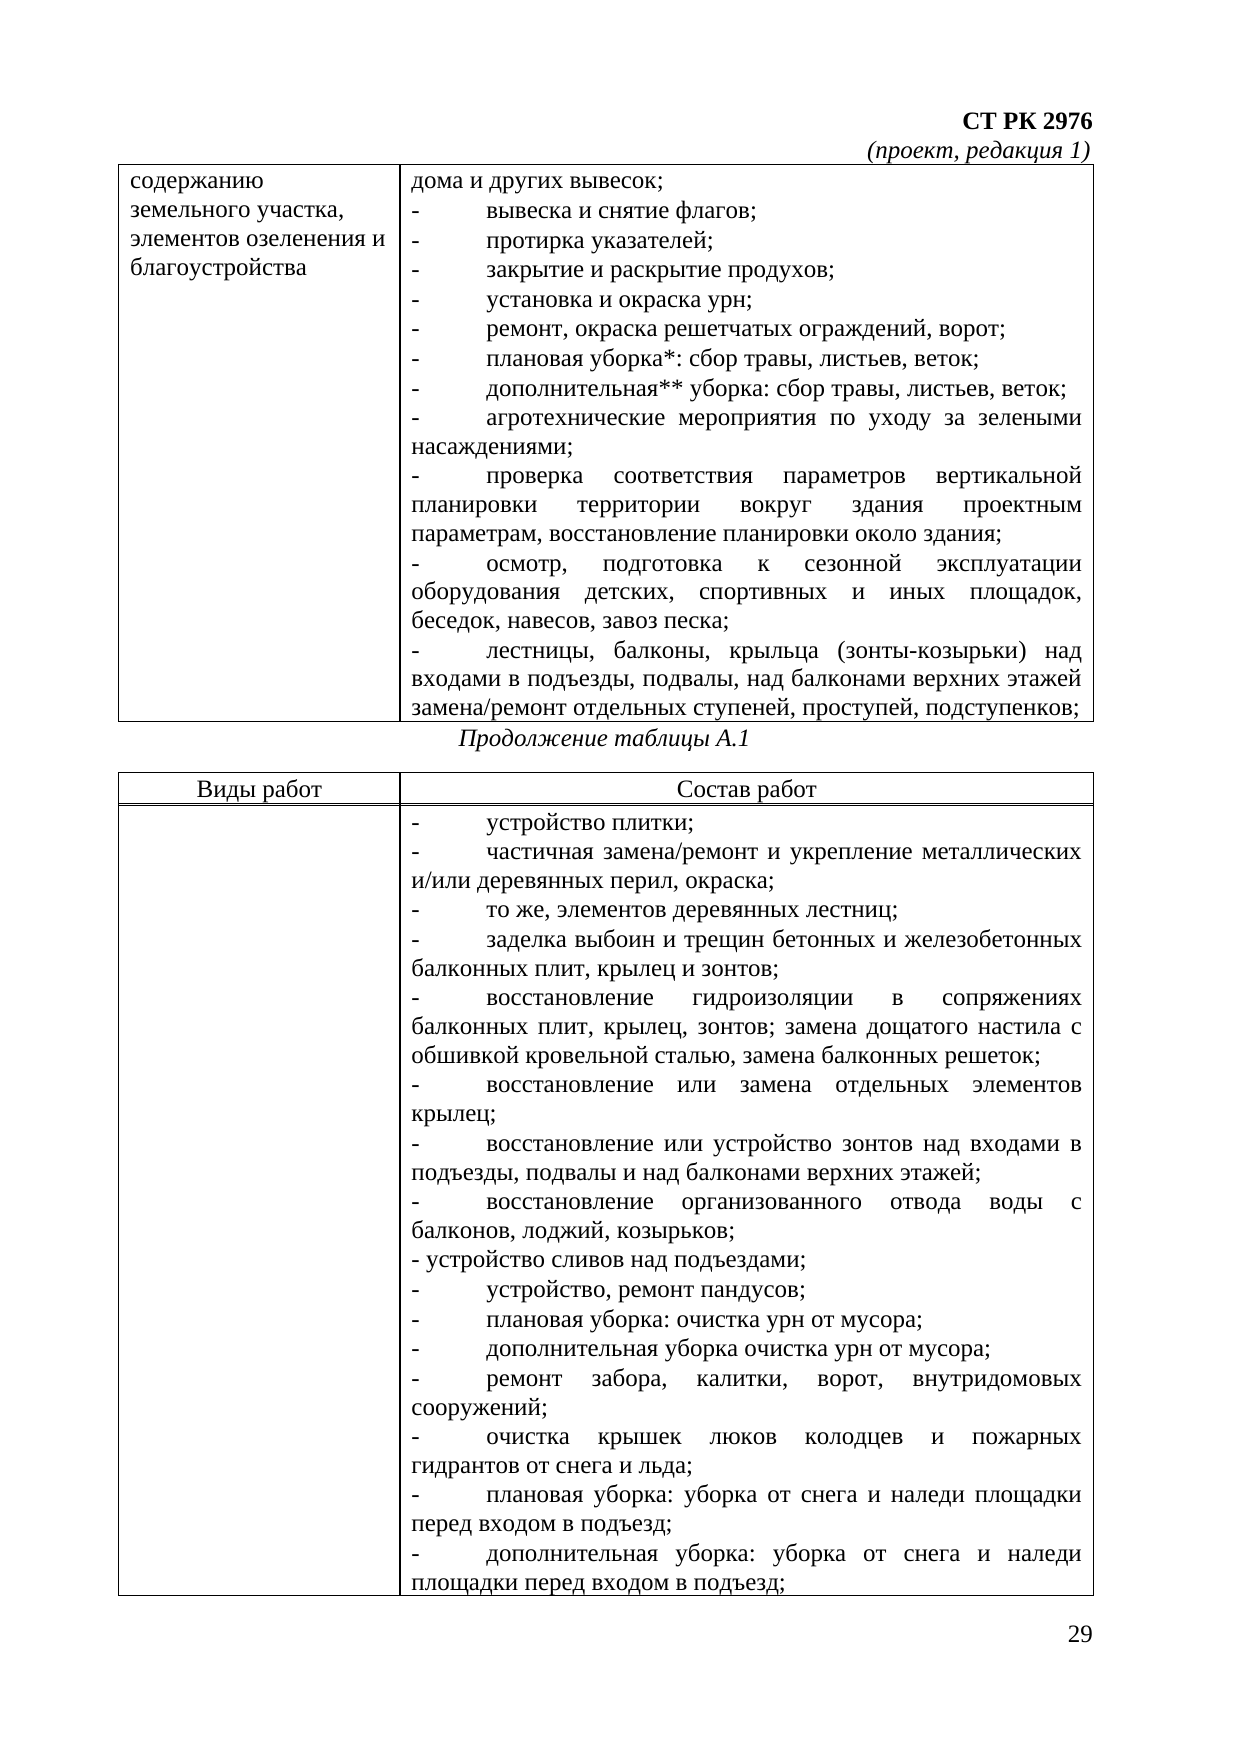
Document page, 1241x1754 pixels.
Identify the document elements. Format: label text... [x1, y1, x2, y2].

text Продолжение таблицы А.1 [118, 723, 1092, 752]
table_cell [401, 165, 1093, 721]
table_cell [401, 806, 1093, 1595]
table_header Состав работ [401, 773, 1093, 803]
table_header Виды работ [119, 773, 399, 803]
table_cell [119, 165, 399, 721]
table_cell [119, 806, 399, 1595]
